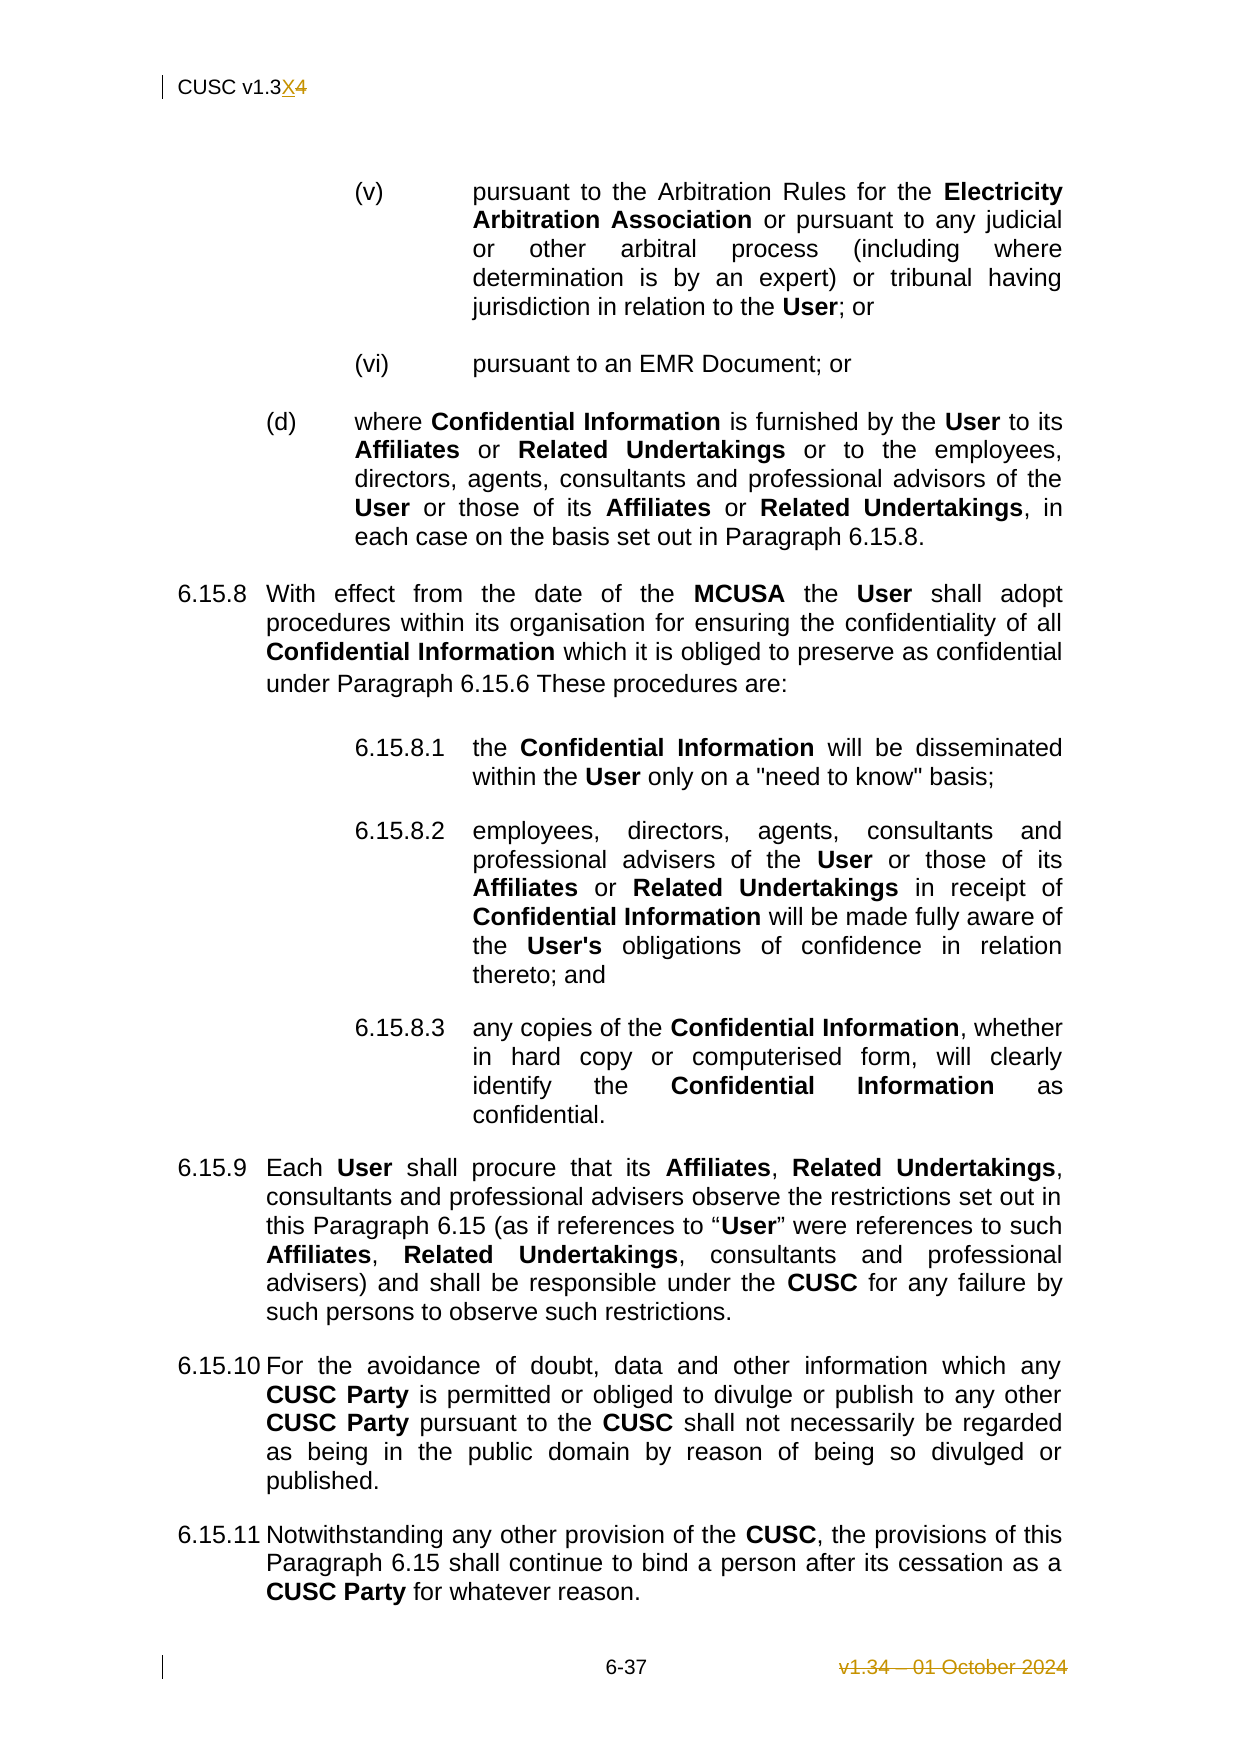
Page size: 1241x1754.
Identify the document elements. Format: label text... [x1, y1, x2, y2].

text 6.15.8.3 any copies of the Confidential Information, whether in hard copy or computerised form, will clearly identify the Confidential Information as confidential. [354, 1013, 1063, 1128]
subtitle 6.15.9 Each User shall procure that its Affiliates, Related Undertakings, consultants and professional advisers observe the restrictions set out in this Paragraph 6.15 (as if references to “User” were references to such Affiliates, Related Undertakings, consultants and professional advisers) and shall be responsible under the CUSC for any failure by such persons to observe such restrictions. [177, 1153, 1063, 1326]
text 6.15.8 With effect from the date of the MCUSA the User shall adopt procedures within its organisation for ensuring the confidentiality of all Confidential Information which it is obliged to preserve as confidential under Paragraph 6.15.6 These procedures are: [177, 579, 1063, 699]
text (d) where Confidential Information is furnished by the User to its Affiliates or Related Undertakings or to the employees, directors, agents, consultants and professional advisors of the User or those of its Affiliates or Related Undertakings, in each case on the basis set out in Paragraph 6.15.8. [266, 406, 1063, 550]
text 6.15.8.2 employees, directors, agents, consultants and professional advisers of the User or those of its Affiliates or Related Undertakings in receipt of Confidential Information will be made fully aware of the User's obligations of confidence in relation thereto; and [354, 816, 1063, 988]
subtitle 6.15.10 For the avoidance of doubt, data and other information which any CUSC Party is permitted or obliged to divulge or publish to any other CUSC Party pursuant to the CUSC shall not necessarily be regarded as being in the public domain by reason of being so divulged or published. [177, 1351, 1063, 1494]
text (v) pursuant to the Arbitration Rules for the Electricity Arbitration Association or pursuant to any judicial or other arbitral process (including where determination is by an expert) or tribunal having jurisdiction in relation to the User; or [354, 176, 1063, 320]
text (vi) pursuant to an EMR Document; or [354, 349, 1063, 378]
subtitle 6.15.11 Notwithsting any other provision of the CUSC, the provisions of this Paragraph 6.15 shall continue to bind a person after its cessation as a CUSC Party for whatever reason. [177, 1519, 1063, 1606]
text 6.15.8.1 the Confidential Information will be disseminated within the User only on a "need to know" basis; [354, 733, 1063, 791]
